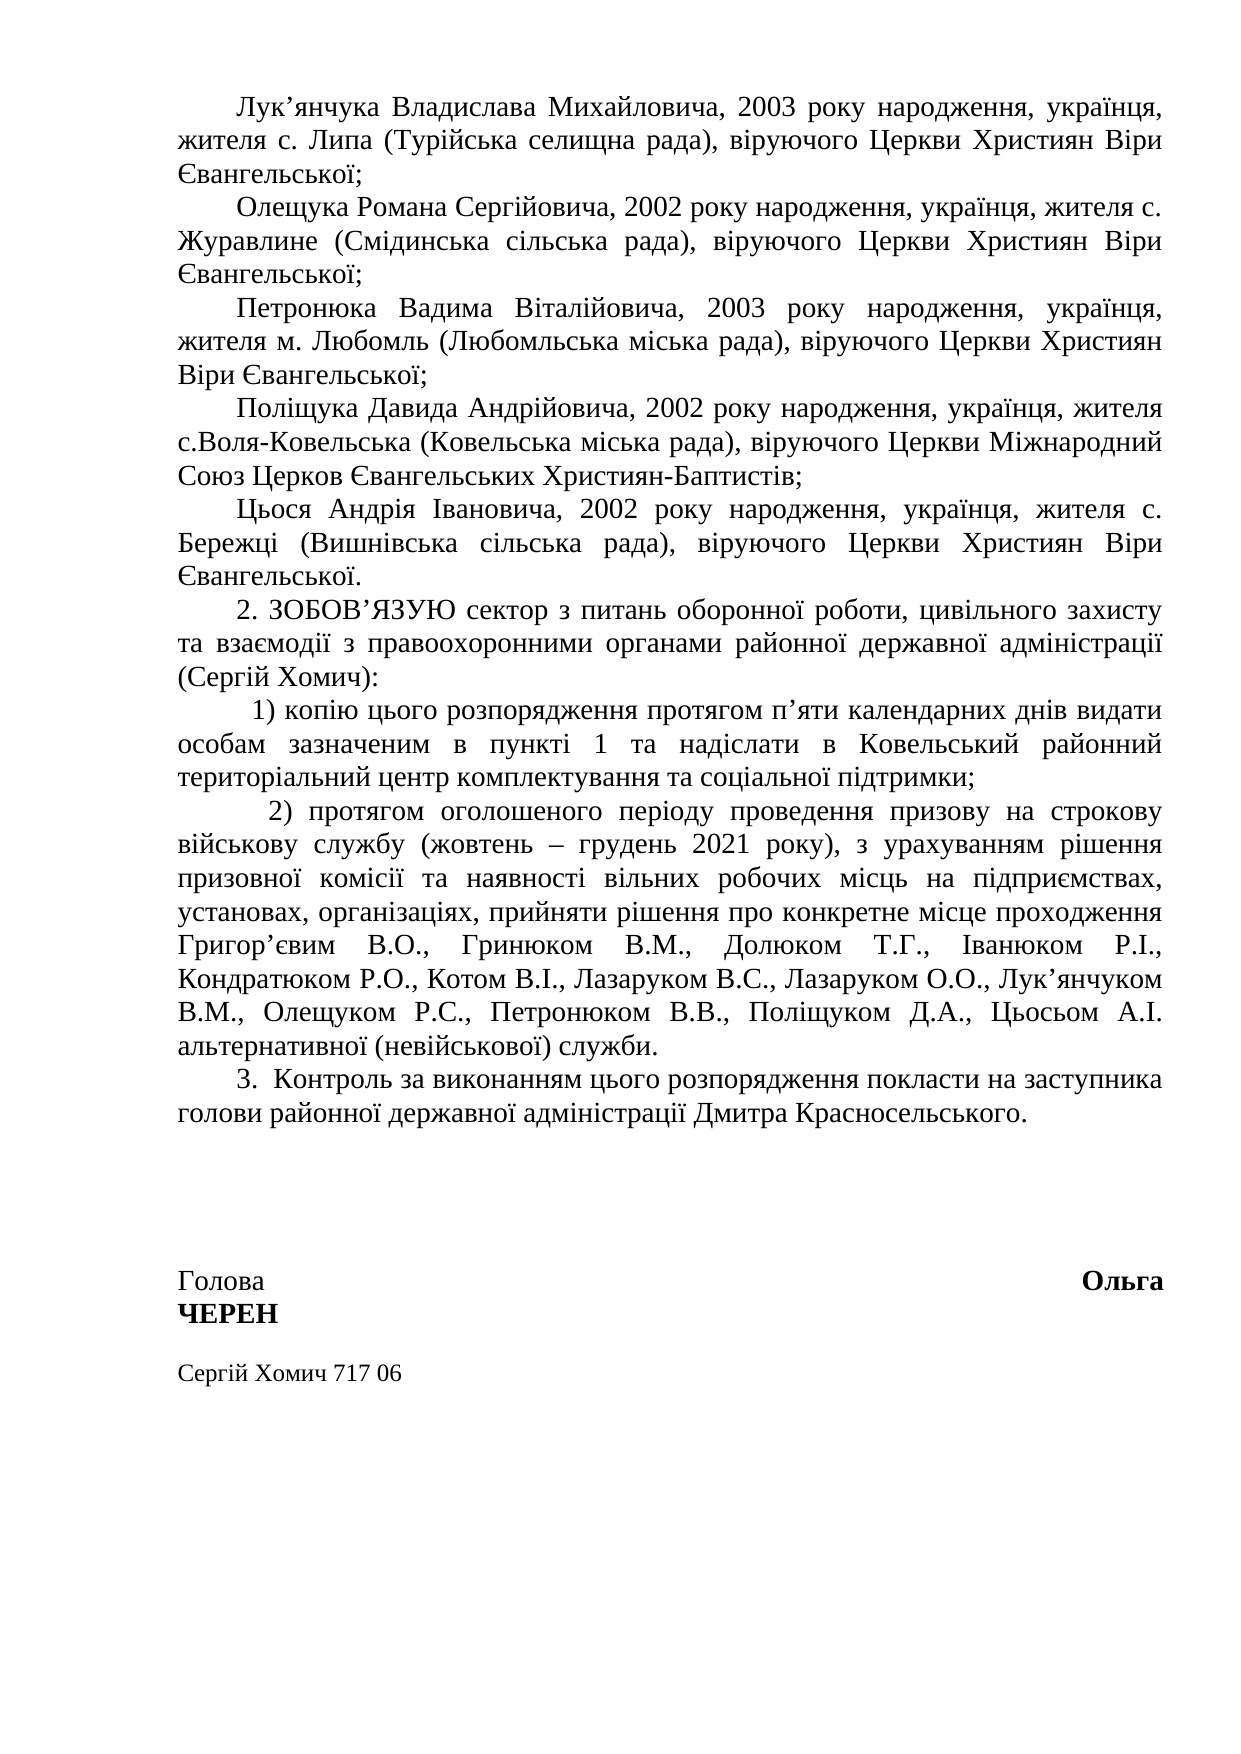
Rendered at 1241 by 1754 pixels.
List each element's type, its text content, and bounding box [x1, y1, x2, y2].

text 1) копію цього розпорядження протягом п’яти календарних днів видати особам зазначеним в пункті 1 та надіслати в Ковельський районний територіальний центр комплектування та соціальної підтримки; [177, 692, 1163, 793]
text Голова Ольга ЧЕРЕН [177, 1263, 1164, 1330]
text Лук’янчука Владислава Михайловича, 2003 року народження, українця, жителя с. Липа (Турійська селищна рада), віруючого Церкви Християн Віри Євангельської; [177, 89, 1163, 189]
text Петронюка Вадима Віталійовича, 2003 року народження, українця, жителя м. Любомль (Любомльська міська рада), віруючого Церкви Християн Віри Євангельської; [177, 290, 1163, 391]
text 2) протягом оголошеного періоду проведення призову на строкову військову службу (жовтень – грудень 2021 року), з урахуванням рішення призовної комісії та наявності вільних робочих місць на підприємствах, установах, організаціях, прийняти рішення про конкретне місце проходження Григор’євим В.О., Гринюком В.М., Долюком Т.Г., Іванюком Р.І., Кондратюком Р.О., Котом В.І., Лазаруком В.С., Лазаруком О.О., Лук’янчуком В.М., Олещуком Р.С., Петронюком В.В., Поліщуком Д.А., Цьосьом А.І. альтернативної (невійськової) служби. [177, 793, 1163, 1061]
text Поліщука Давида Андрійовича, 2002 року народження, українця, жителя с.Воля-Ковельська (Ковельська міська рада), віруючого Церкви Міжнародний Союз Церков Євангельських Християн-Баптистів; [177, 391, 1163, 491]
text 3. Контроль за виконанням цього розпорядження покласти на заступника голови районної державної адміністрації Дмитра Красносельського. [177, 1061, 1163, 1128]
text Сергій Хомич 717 06 [177, 1358, 1172, 1387]
text 2. ЗОБОВ’ЯЗУЮ сектор з питань оборонної роботи, цивільного захисту та взаємодії з правоохоронними органами районної державної адміністрації (Сергій Хомич): [177, 592, 1163, 692]
text Олещука Романа Сергійовича, 2002 року народження, українця, жителя с. Журавлине (Смідинська сільська рада), віруючого Церкви Християн Віри Євангельської; [177, 189, 1163, 290]
text Цьося Андрія Івановича, 2002 року народження, українця, жителя с. Бережці (Вишнівська сільська рада), віруючого Церкви Християн Віри Євангельської. [177, 491, 1163, 592]
